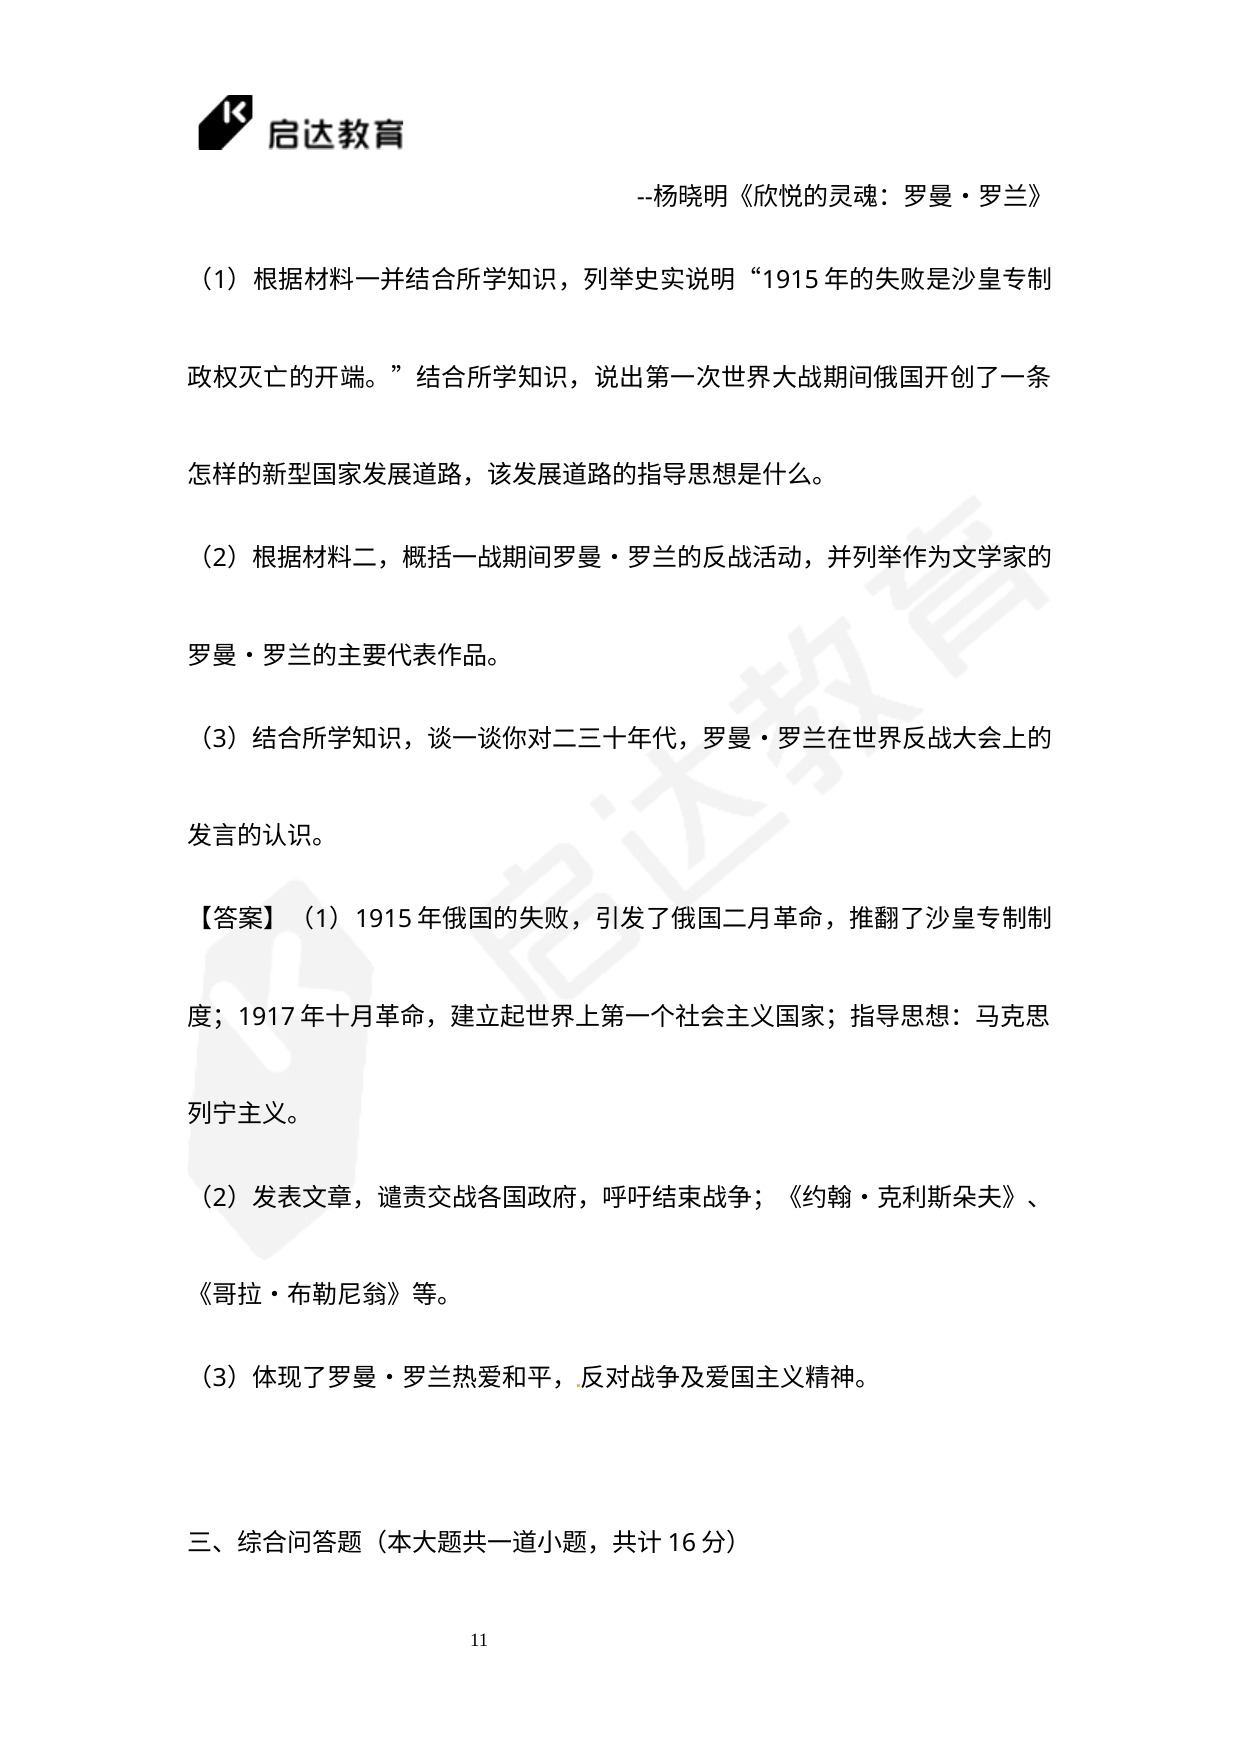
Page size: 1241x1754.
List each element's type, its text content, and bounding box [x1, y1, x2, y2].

picture [198, 95, 404, 150]
text （3）体现了罗曼•罗兰热爱和平，反对战争及爱国主义精神。 [187, 1343, 1053, 1408]
text 三、综合问答题（本大题共一道小题，共计16分） [187, 1508, 1053, 1573]
text --杨晓明《欣悦的灵魂：罗曼•罗兰》 [187, 162, 1053, 227]
text （2）根据材料二，概括一战期间罗曼•罗兰的反战活动，并列举作为文学家的罗曼•罗兰的主要代表作品。 [187, 523, 1053, 686]
text 【答案】（1）1915年俄国的失败，引发了俄国二月革命，推翻了沙皇专制制度；1917年十月革命，建立起世界上第一个社会主义国家；指导思想：马克思列宁主义。 [187, 884, 1053, 1144]
text （1）根据材料一并结合所学知识，列举史实说明“1915年的失败是沙皇专制政权灭亡的开端。”结合所学知识，说出第一次世界大战期间俄国开创了一条怎样的新型国家发展道路，该发展道路的指导思想是什么。 [187, 245, 1053, 505]
text （3）结合所学知识，谈一谈你对二三十年代，罗曼•罗兰在世界反战大会上的发言的认识。 [187, 704, 1053, 866]
text （2）发表文章，谴责交战各国政府，呼吁结束战争；《约翰•克利斯朵夫》、《哥拉•布勒尼翁》等。 [187, 1163, 1053, 1325]
